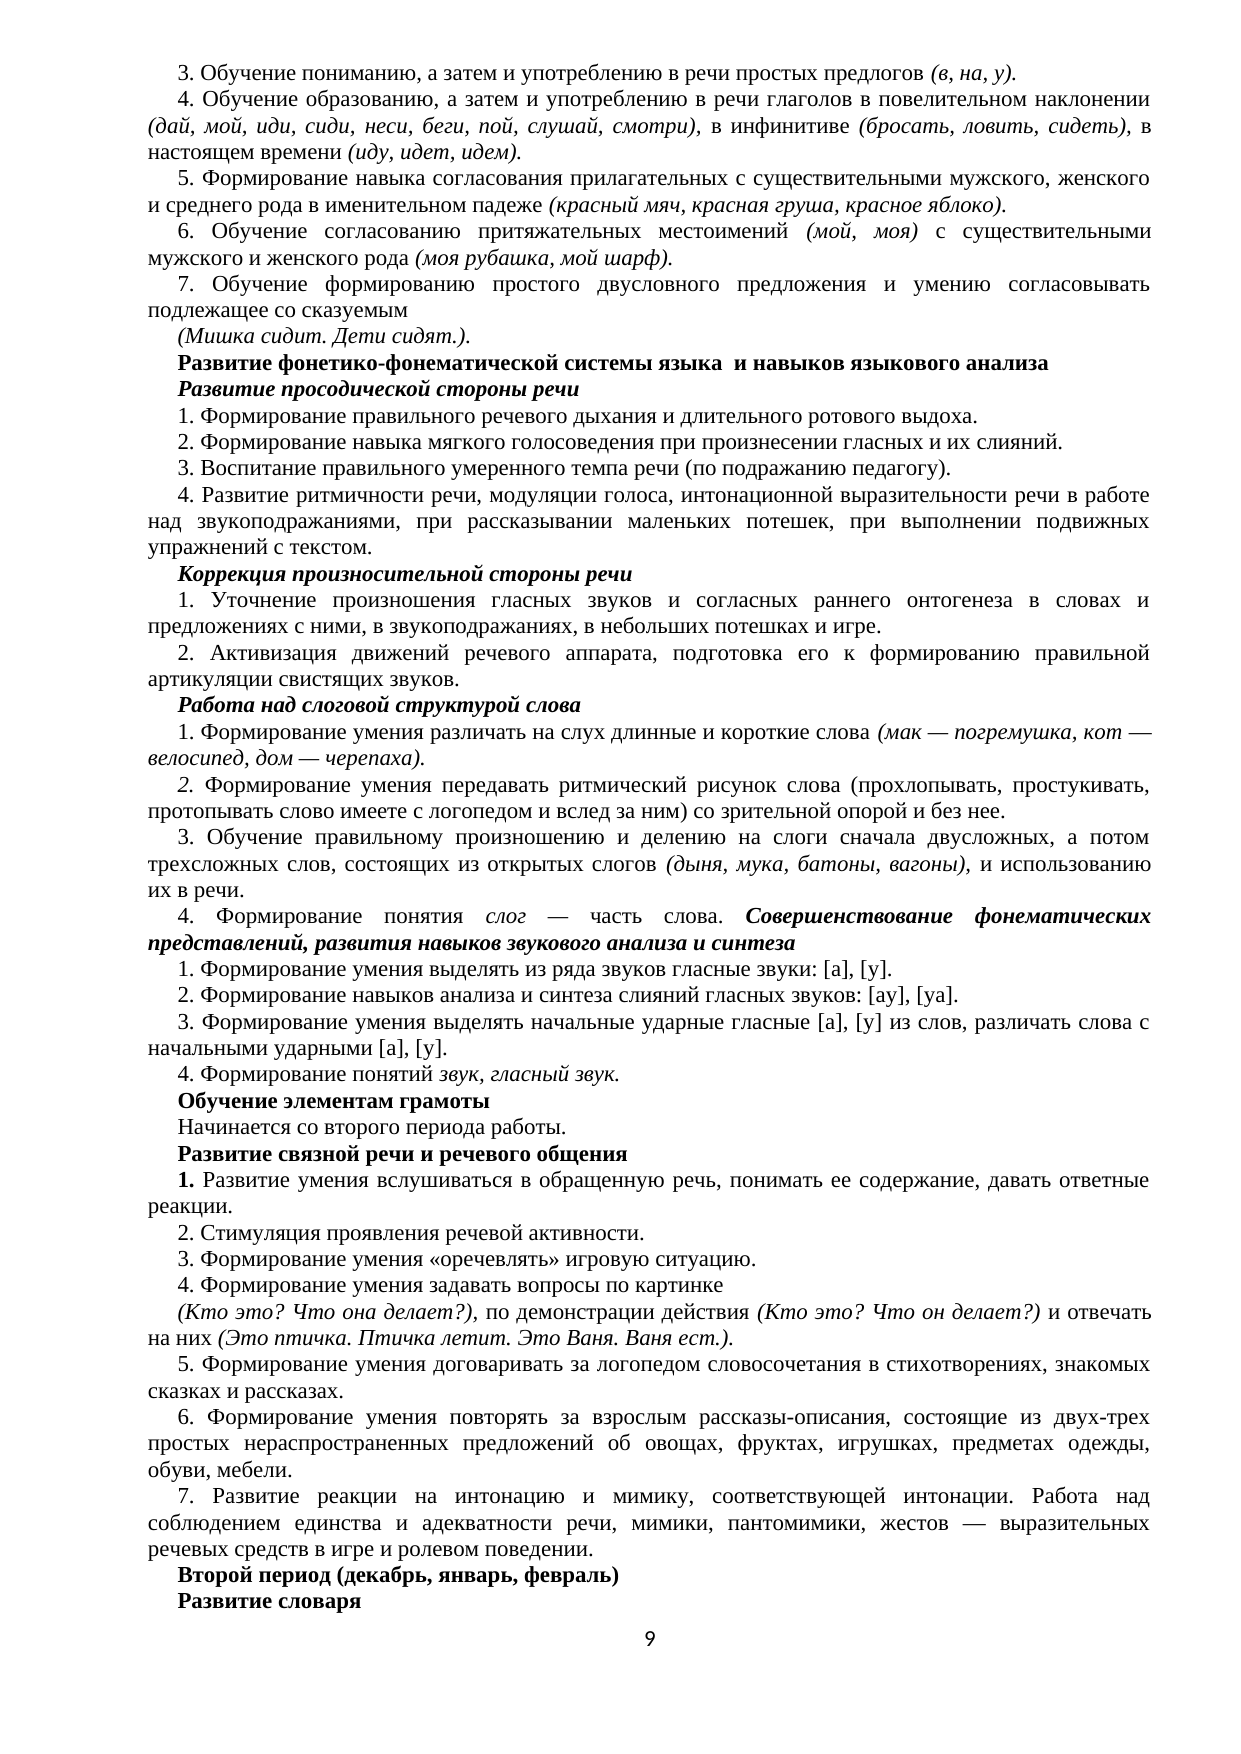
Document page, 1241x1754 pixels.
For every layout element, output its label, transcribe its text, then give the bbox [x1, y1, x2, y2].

text 4. Формирование понятия слог — часть слова. Совершенствование фонематических представлений, развития навыков звукового анализа и синтеза [148, 902, 1152, 955]
text 7. Развитие реакции на интонацию и мимику, соответствующей интонации. Работа над соблюдением единства и адекватности речи, мимики, пантомимики, жестов — выразительных речевых средств в игре и ролевом поведении. [148, 1482, 1152, 1561]
text Второй период (декабрь, январь, февраль) [148, 1561, 1152, 1588]
text Коррекция произносительной стороны речи [148, 560, 1152, 586]
text 4. Обучение образованию, а затем и употреблению в речи глаголов в повелительном наклонении (дай, мой, иди, сиди, неси, беги, пой, слушай, смотри), в инфинитиве (бросать, ловить, сидеть), в настоящем времени (иду, идет, идем). [148, 85, 1152, 164]
text Работа над слоговой структурой слова [148, 692, 1152, 718]
text 2. Формирование навыков анализа и синтеза слияний гласных звуков: [ау], [уа]. [148, 981, 1152, 1008]
text 1. Уточнение произношения гласных звуков и согласных раннего онтогенеза в словах и предложениях с ними, в звукоподражаниях, в небольших потешках и игре. [148, 586, 1152, 639]
text 1. Формирование умения различать на слух длинные и короткие слова (мак — погремушка, кот — велосипед, дом — черепаха). [148, 718, 1152, 771]
text 1. Формирование правильного речевого дыхания и длительного ротового выдоха. [148, 402, 1152, 428]
text 4. Формирование понятий звук, гласный звук. [148, 1061, 1152, 1087]
text 6. Формирование умения повторять за взрослым рассказы-описания, состоящие из двух-трех простых нераспространенных предложений об овощах, фруктах, игрушках, предметах одежды, обуви, мебели. [148, 1403, 1152, 1482]
text 3. Воспитание правильного умеренного темпа речи (по подражанию педагогу). [148, 454, 1152, 481]
text 5. Формирование умения договаривать за логопедом словосочетания в стихотворениях, знакомых сказках и рассказах. [148, 1350, 1152, 1403]
text 2. Стимуляция проявления речевой активности. [148, 1219, 1152, 1245]
text 1. Формирование умения выделять из ряда звуков гласные звуки: [а], [у]. [148, 955, 1152, 981]
text 4. Развитие ритмичности речи, модуляции голоса, интонационной выразительности речи в работе над звукоподражаниями, при рассказывании маленьких потешек, при выполнении подвижных упражнений с текстом. [148, 481, 1152, 560]
text Начинается со второго периода работы. [148, 1113, 1152, 1139]
text 3. Обучение пониманию, а затем и употреблению в речи простых предлогов (в, на, у). [148, 59, 1152, 85]
text (Мишка сидит. Дети сидят.). [148, 323, 1152, 349]
text Развитие словаря [148, 1588, 1152, 1614]
text 1. Развитие умения вслушиваться в обращенную речь, понимать ее содержание, давать ответные реакции. [148, 1166, 1152, 1219]
text Развитие просодической стороны речи [148, 375, 1152, 402]
text 5. Формирование навыка согласования прилагательных с существительными мужского, женского и среднего рода в именительном падеже (красный мяч, красная груша, красное яблоко). [148, 164, 1152, 217]
text 3. Формирование умения выделять начальные ударные гласные [а], [у] из слов, различать слова с начальными ударными [а], [у]. [148, 1008, 1152, 1061]
text 7. Обучение формированию простого двусловного предложения и умению согласовывать подлежащее со сказуемым [148, 270, 1152, 323]
text 2. Формирование умения передавать ритмический рисунок слова (прохлопывать, простукивать, протопывать слово имеете с логопедом и вслед за ним) со зрительной опорой и без нее. [148, 771, 1152, 823]
text Обучение элементам грамоты [148, 1087, 1152, 1113]
text 3. Формирование умения «оречевлять» игровую ситуацию. [148, 1245, 1152, 1271]
text 4. Формирование умения задавать вопросы по картинке [148, 1271, 1152, 1298]
text 2. Формирование навыка мягкого голосоведения при произнесении гласных и их слияний. [148, 428, 1152, 454]
text 3. Обучение правильному произношению и делению на слоги сначала двусложных, а потом трехсложных слов, состоящих из открытых слогов (дыня, мука, батоны, вагоны), и использованию их в речи. [148, 823, 1152, 902]
text (Кто это? Что она делает?), по демонстрации действия (Кто это? Что он делает?) и отвечать на них (Это птичка. Птичка летит. Это Ваня. Ваня ест.). [148, 1298, 1152, 1350]
text 6. Обучение согласованию притяжательных местоимений (мой, моя) с существительными мужского и женского рода (моя рубашка, мой шарф). [148, 217, 1152, 270]
text 2. Активизация движений речевого аппарата, подготовка его к формированию правильной артикуляции свистящих звуков. [148, 639, 1152, 692]
text Развитие фонетико-фонематической системы языка и навыков языкового анализа [148, 349, 1152, 375]
text Развитие связной речи и речевого общения [148, 1139, 1152, 1166]
